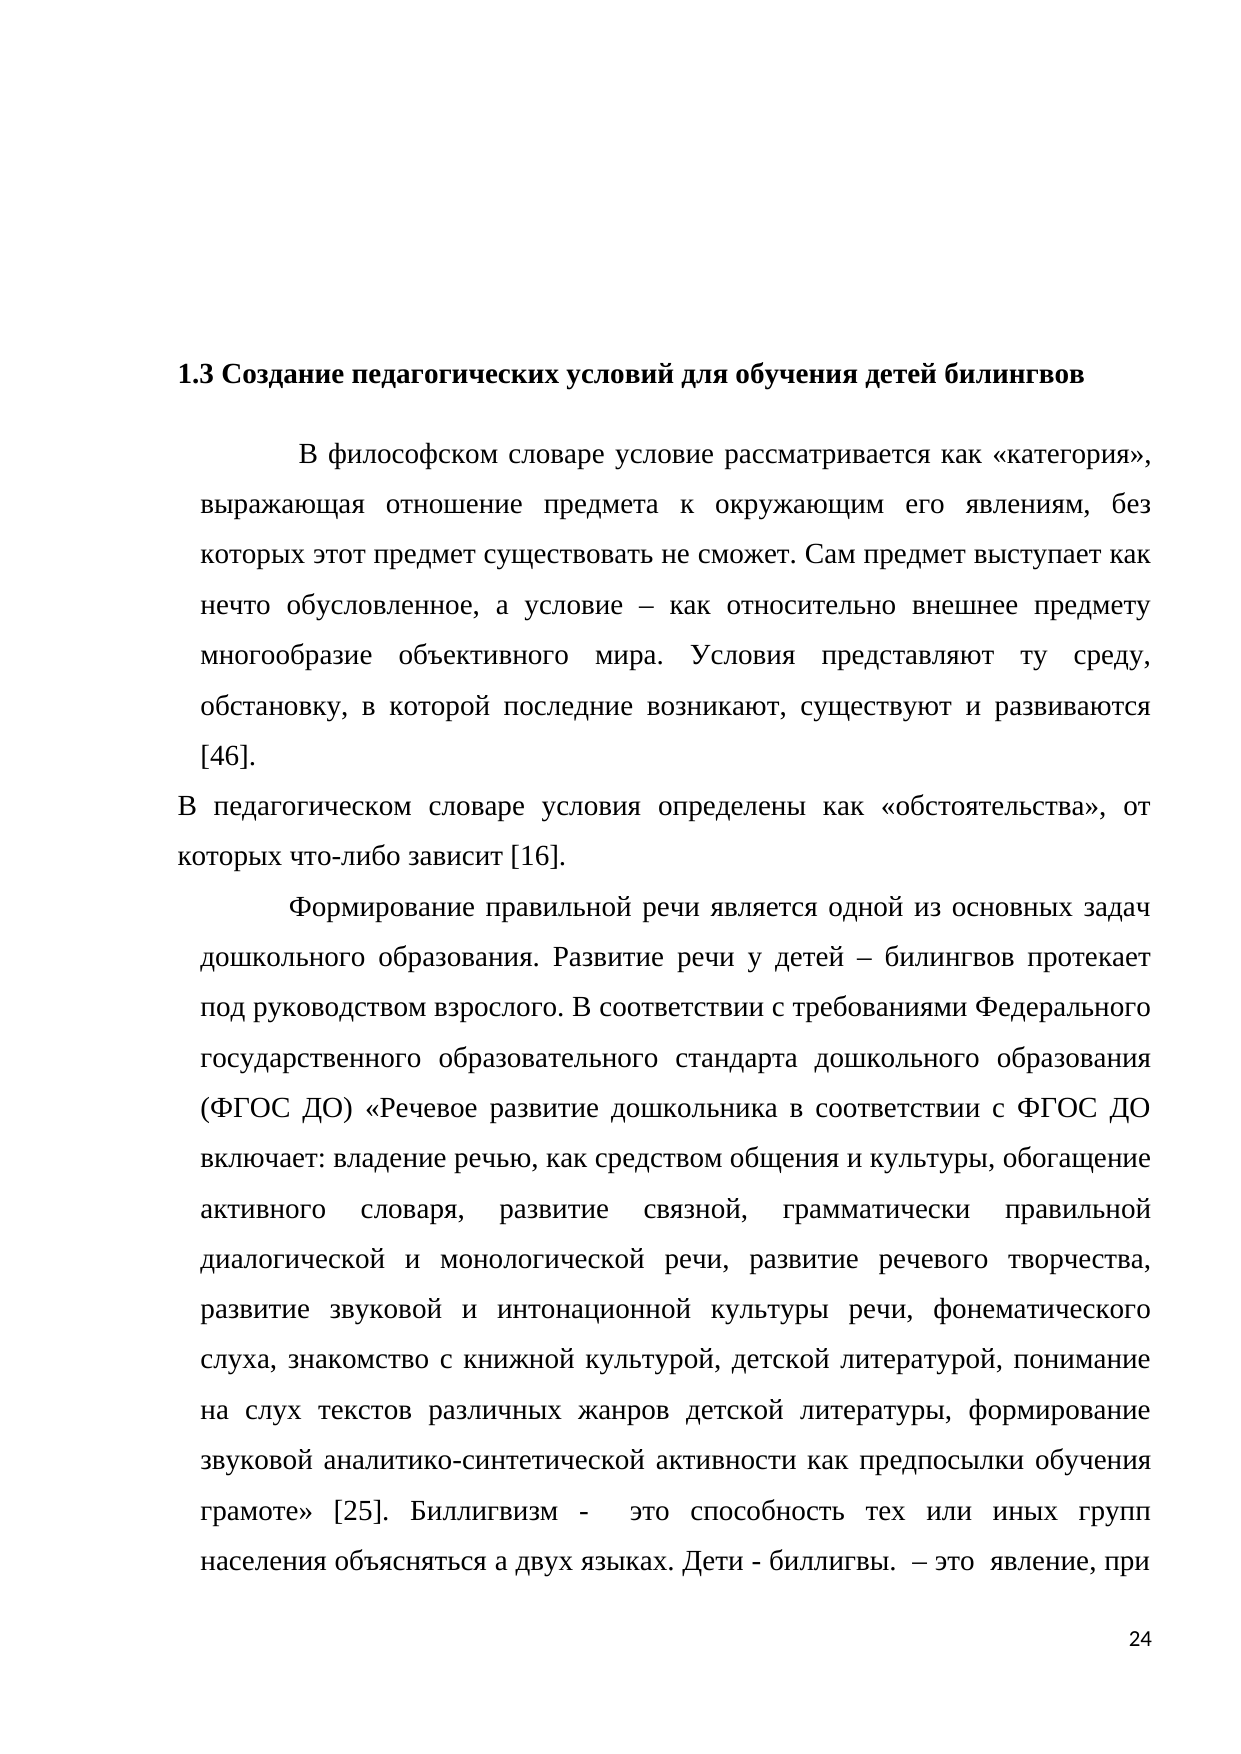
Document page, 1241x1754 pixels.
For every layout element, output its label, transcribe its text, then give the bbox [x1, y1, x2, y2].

text В философском словаре условие рассматривается как «категория», выражающая отношение предмета к окружающим его явлениям, без которых этот предмет существовать не сможет. Сам предмет выступает как нечто обусловленное, а условие – как относительно внешнее предмету многообразие объективного мира. Условия представляют ту среду, обстановку, в которой последние возникают, существуют и развиваются [46]. [200, 436, 1152, 771]
text В педагогическом словаре условия определены как «обстоятельства», от которых что-либо зависит [16]. [177, 788, 1152, 872]
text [200, 889, 1152, 1576]
text 1.3 Создание педагогических условий для обучения детей билингвов [177, 357, 1152, 390]
